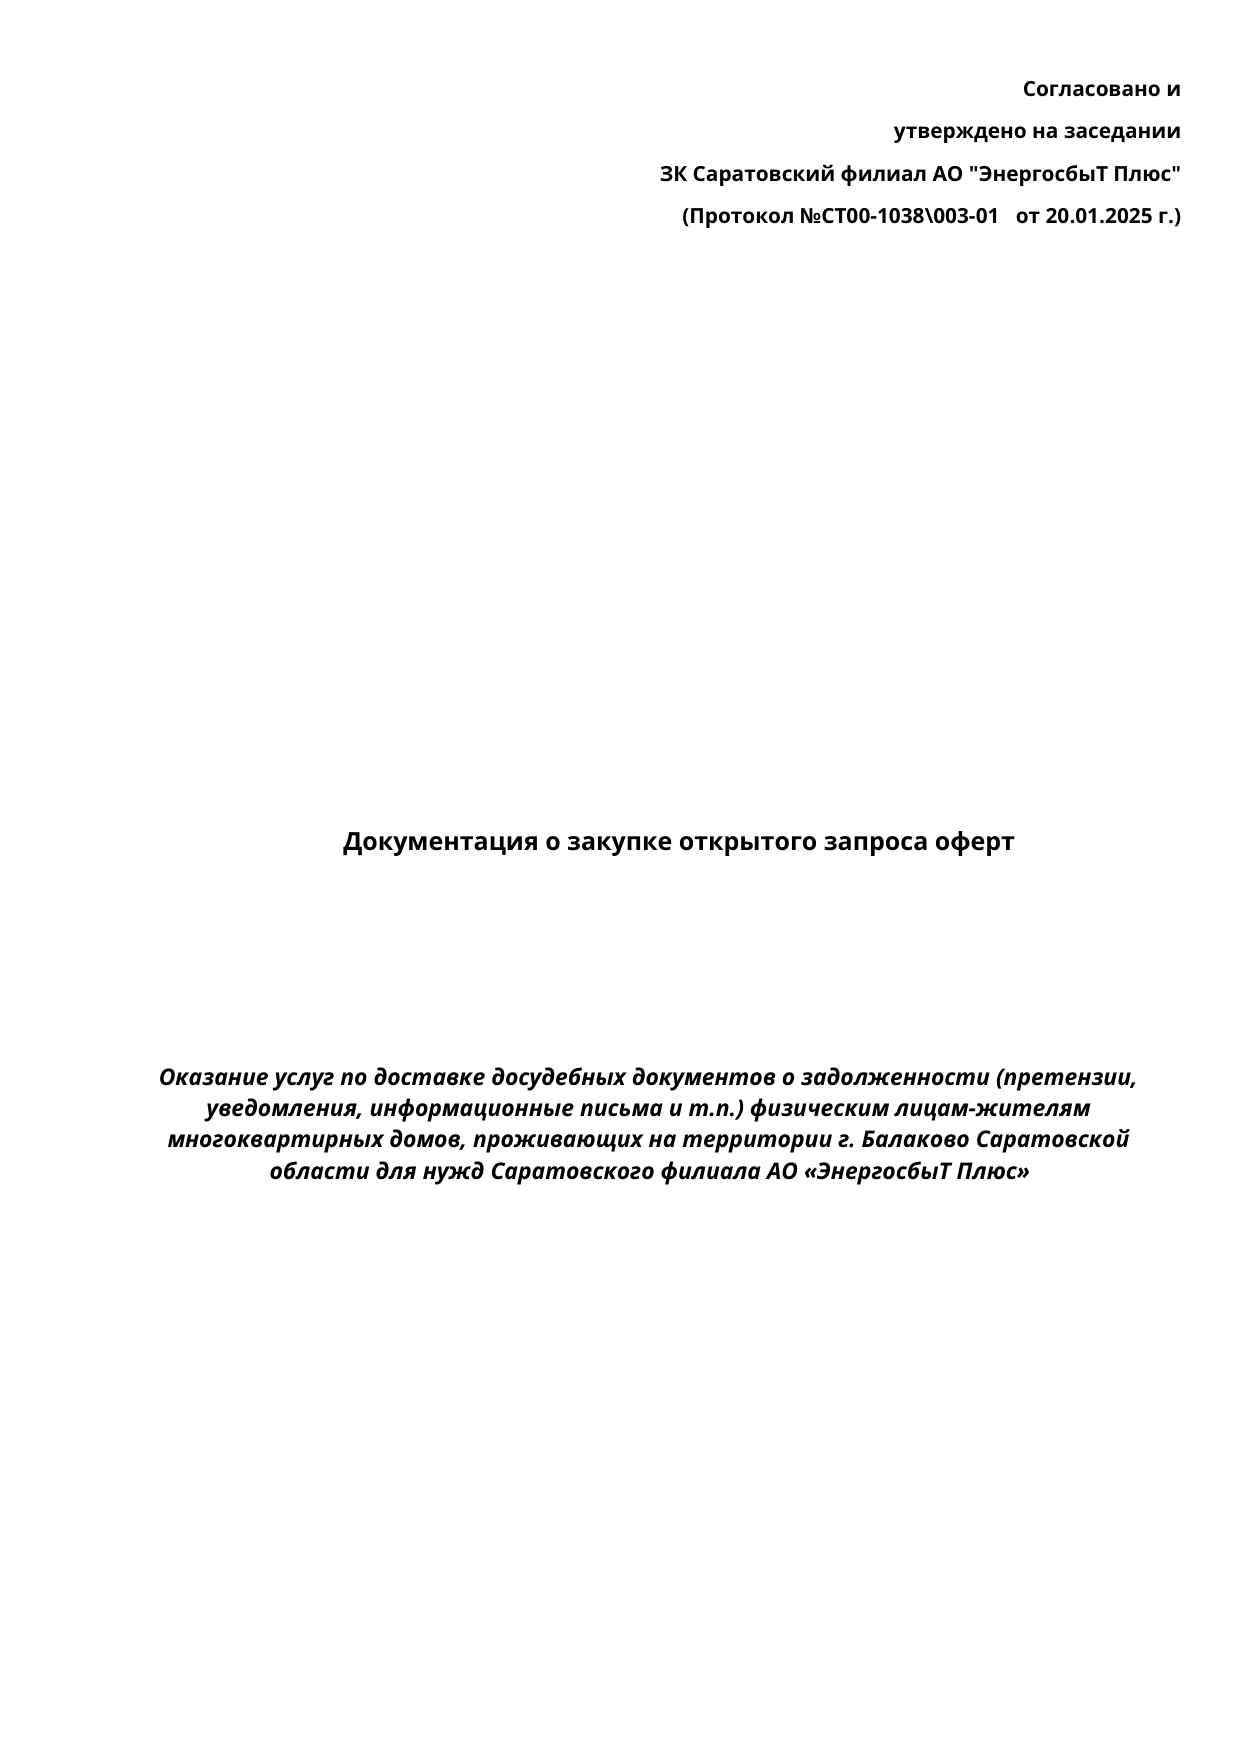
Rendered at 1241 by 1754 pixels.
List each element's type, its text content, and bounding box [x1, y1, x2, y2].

text утверждено на заседании [474, 116, 1181, 145]
text ЗК Саратовский филиал АО "ЭнергосбыТ Плюс" [474, 159, 1181, 187]
text Документация о закупке открытого запроса оферт [118, 823, 1181, 857]
text (Протокол №СТ00-1038\003-01 от 20.01.2025 г.) [474, 202, 1181, 230]
text Оказание услуг по доставке досудебных документов о задолженности (претензии, уведомления, информационные письма и т.п.) физическим лицам-жителям многоквартирных домов, проживающих на территории г. Балаково Саратовской области для нужд Саратовского филиала АО «ЭнергосбыТ Плюс» [118, 1061, 1181, 1186]
text Согласовано и [474, 74, 1181, 102]
